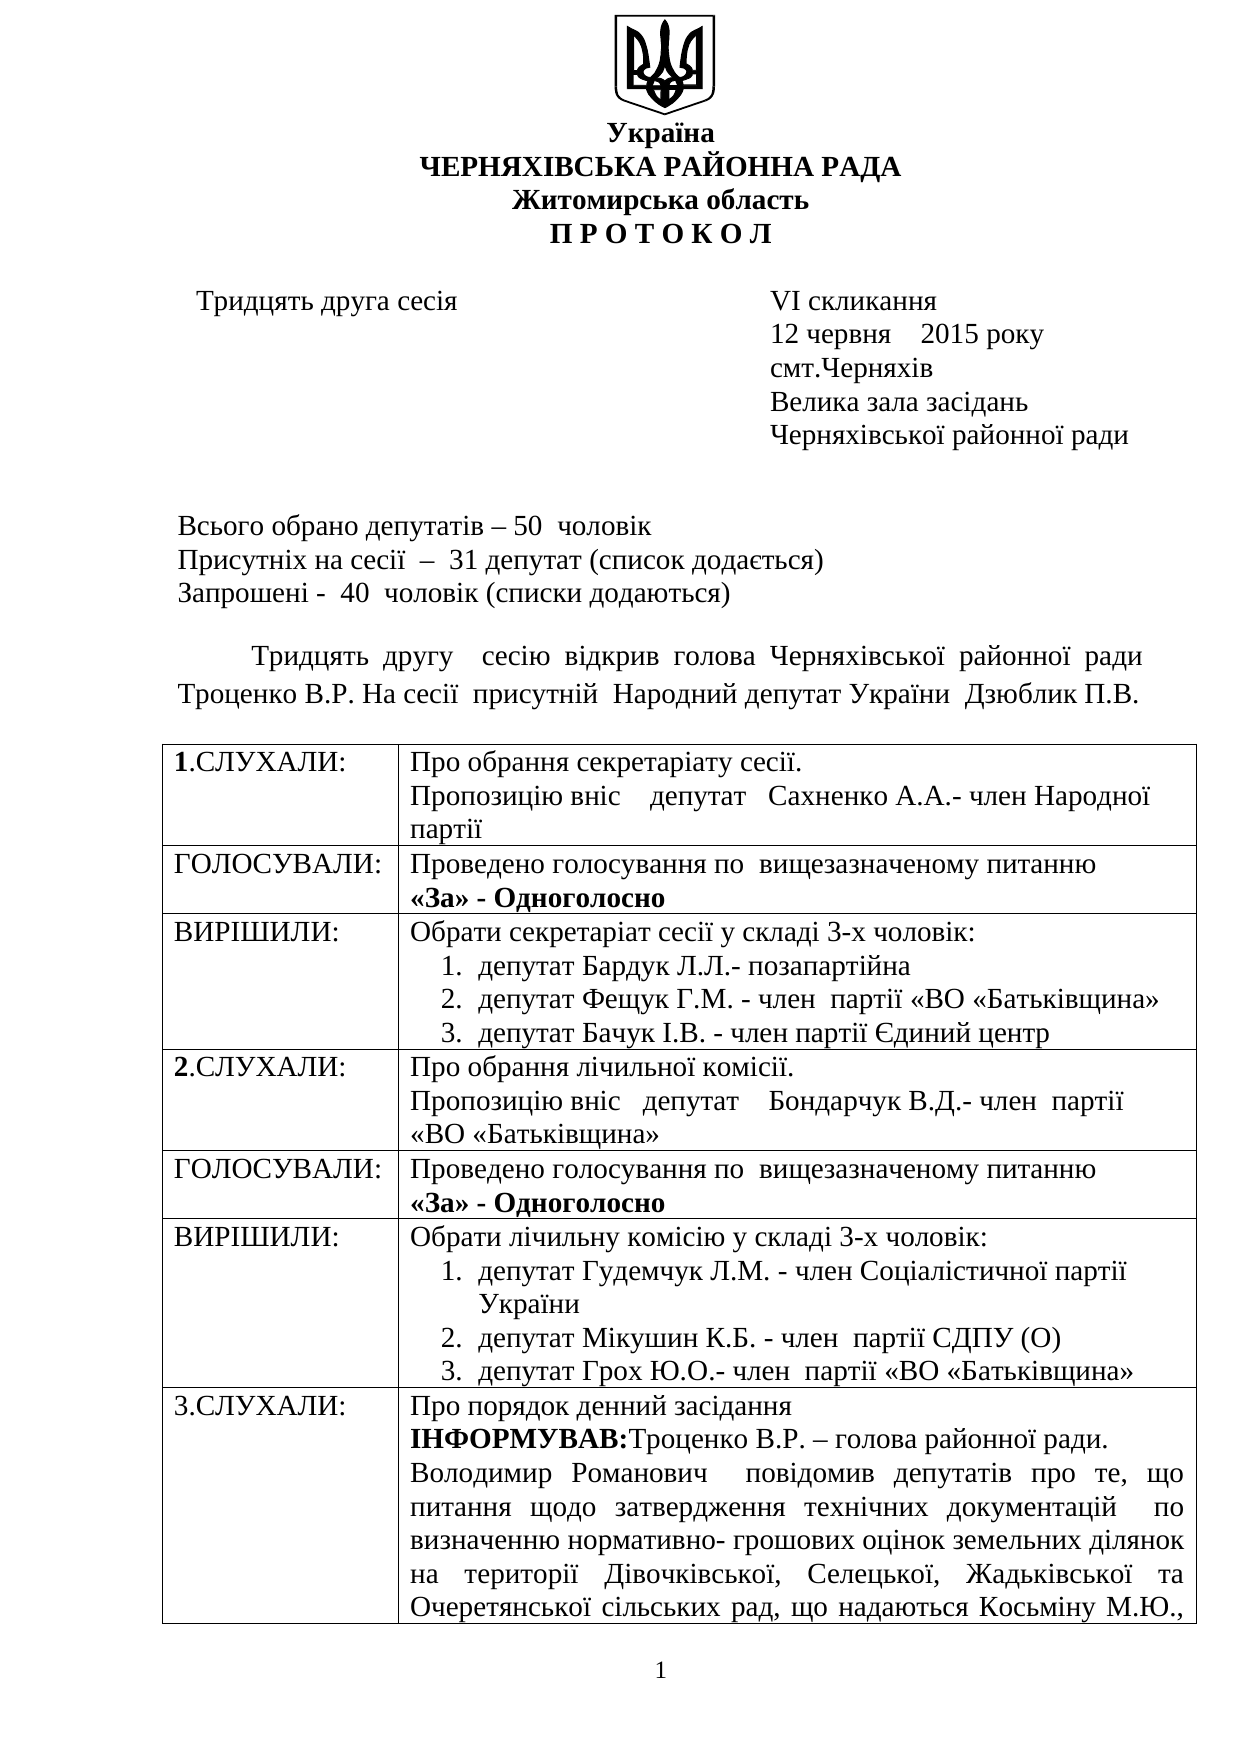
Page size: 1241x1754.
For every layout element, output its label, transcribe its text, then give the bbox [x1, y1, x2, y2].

table_cell 3.СЛУХАЛИ: [163, 1388, 398, 1623]
subtitle Присутніх на сесії – 31 депутат (список додається) [177, 542, 1144, 575]
subtitle Запрошені - 40 чоловік (списки додаються) [177, 575, 1144, 609]
table_header 1.СЛУХАЛИ: [163, 745, 398, 845]
table_cell 2.СЛУХАЛИ: [163, 1050, 398, 1150]
table_cell Проведено голосування по вищезазначеному питанню «За» - Одноголосно [399, 846, 1196, 913]
text Україна [177, 115, 1144, 149]
table_cell ВИРІШИЛИ: [163, 1219, 398, 1387]
table_cell Обрати секретаріат сесії у складі 3-х чоловік: депутат Бардук Л.Л.- позапартійна депутат Фещук Г.М. - член партії «ВО «Батьківщина» депутат Бачук І.В. - член партії Єдиний центр [399, 914, 1196, 1048]
table_cell Проведено голосування по вищезазначеному питанню «За» - Одноголосно [399, 1151, 1196, 1218]
table_cell ВИРІШИЛИ: [163, 914, 398, 1048]
table_header Про обрання секретаріату сесії. Пропозицію вніс депутат Сахненко А.А.- член Народної партії [399, 745, 1196, 845]
subtitle Тридцять другу сесію відкрив голова Черняхівської районної ради Троценко В.Р. На сесії присутній Народний депутат України Дзюблик П.В. [177, 638, 1144, 710]
table_header VI скликання 12 червня 2015 року смт.Черняхів Велика зала засідань Черняхівської районної ради [759, 283, 1152, 508]
title ЧЕРНЯХІВСЬКА РАЙОННА РАДА [177, 149, 1144, 182]
subtitle П Р О Т О К О Л [177, 216, 1144, 249]
table_cell ГОЛОСУВАЛИ: [163, 846, 398, 913]
subtitle Житомирська область [177, 182, 1144, 216]
subtitle Всього обрано депутатів – 50 чоловік [177, 508, 1144, 542]
table_cell ГОЛОСУВАЛИ: [163, 1151, 398, 1218]
table_cell Про обрання лічильної комісії. Пропозицію вніс депутат Бондарчук В.Д.- член партії «ВО «Батьківщина» [399, 1050, 1196, 1150]
table_cell Обрати лічильну комісію у складі 3-х чоловік: депутат Гудемчук Л.М. - член Соціалістичної партії України депутат Мікушин К.Б. - член партії СДПУ (О) депутат Грох Ю.О.- член партії «ВО «Батьківщина» [399, 1219, 1196, 1387]
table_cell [399, 1388, 1196, 1623]
table_header Тридцять друга сесія [177, 283, 758, 508]
